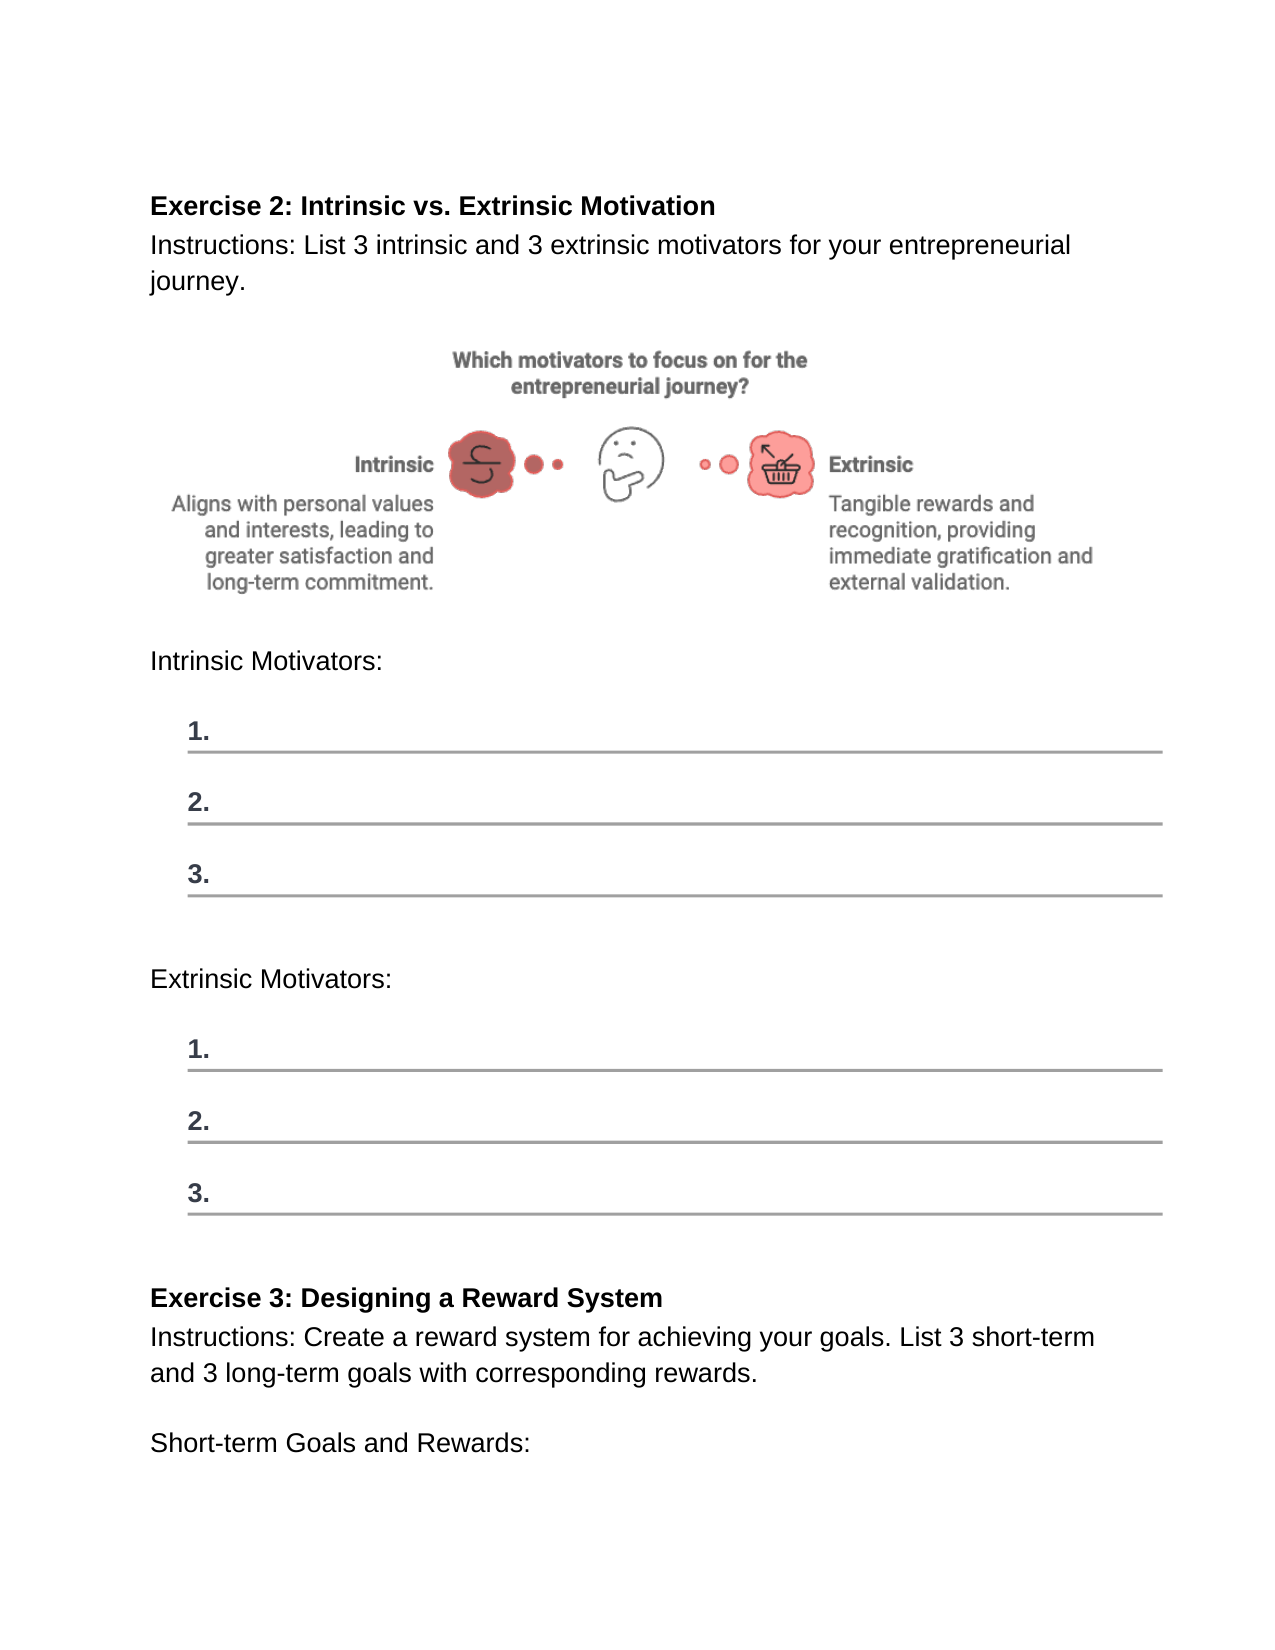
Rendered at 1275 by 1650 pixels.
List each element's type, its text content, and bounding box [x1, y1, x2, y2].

text Extrinsic Motivators: [150, 963, 1125, 995]
text Short-term Goals and Rewards: [150, 1427, 1125, 1458]
text Intrinsic Motivators: [150, 645, 1125, 677]
text Instructions: List 3 intrinsic and 3 extrinsic motivators for your entrepreneurial journey. [150, 229, 1125, 296]
picture [150, 334, 1125, 608]
subtitle Exercise 2: Intrinsic vs. Extrinsic Motivation [150, 189, 1125, 221]
subtitle Exercise 3: Designing a Reward System [150, 1282, 1125, 1313]
text Instructions: Create a reward system for achieving your goals. List 3 short-term and 3 long-term goals with corresponding rewards. [150, 1321, 1125, 1388]
